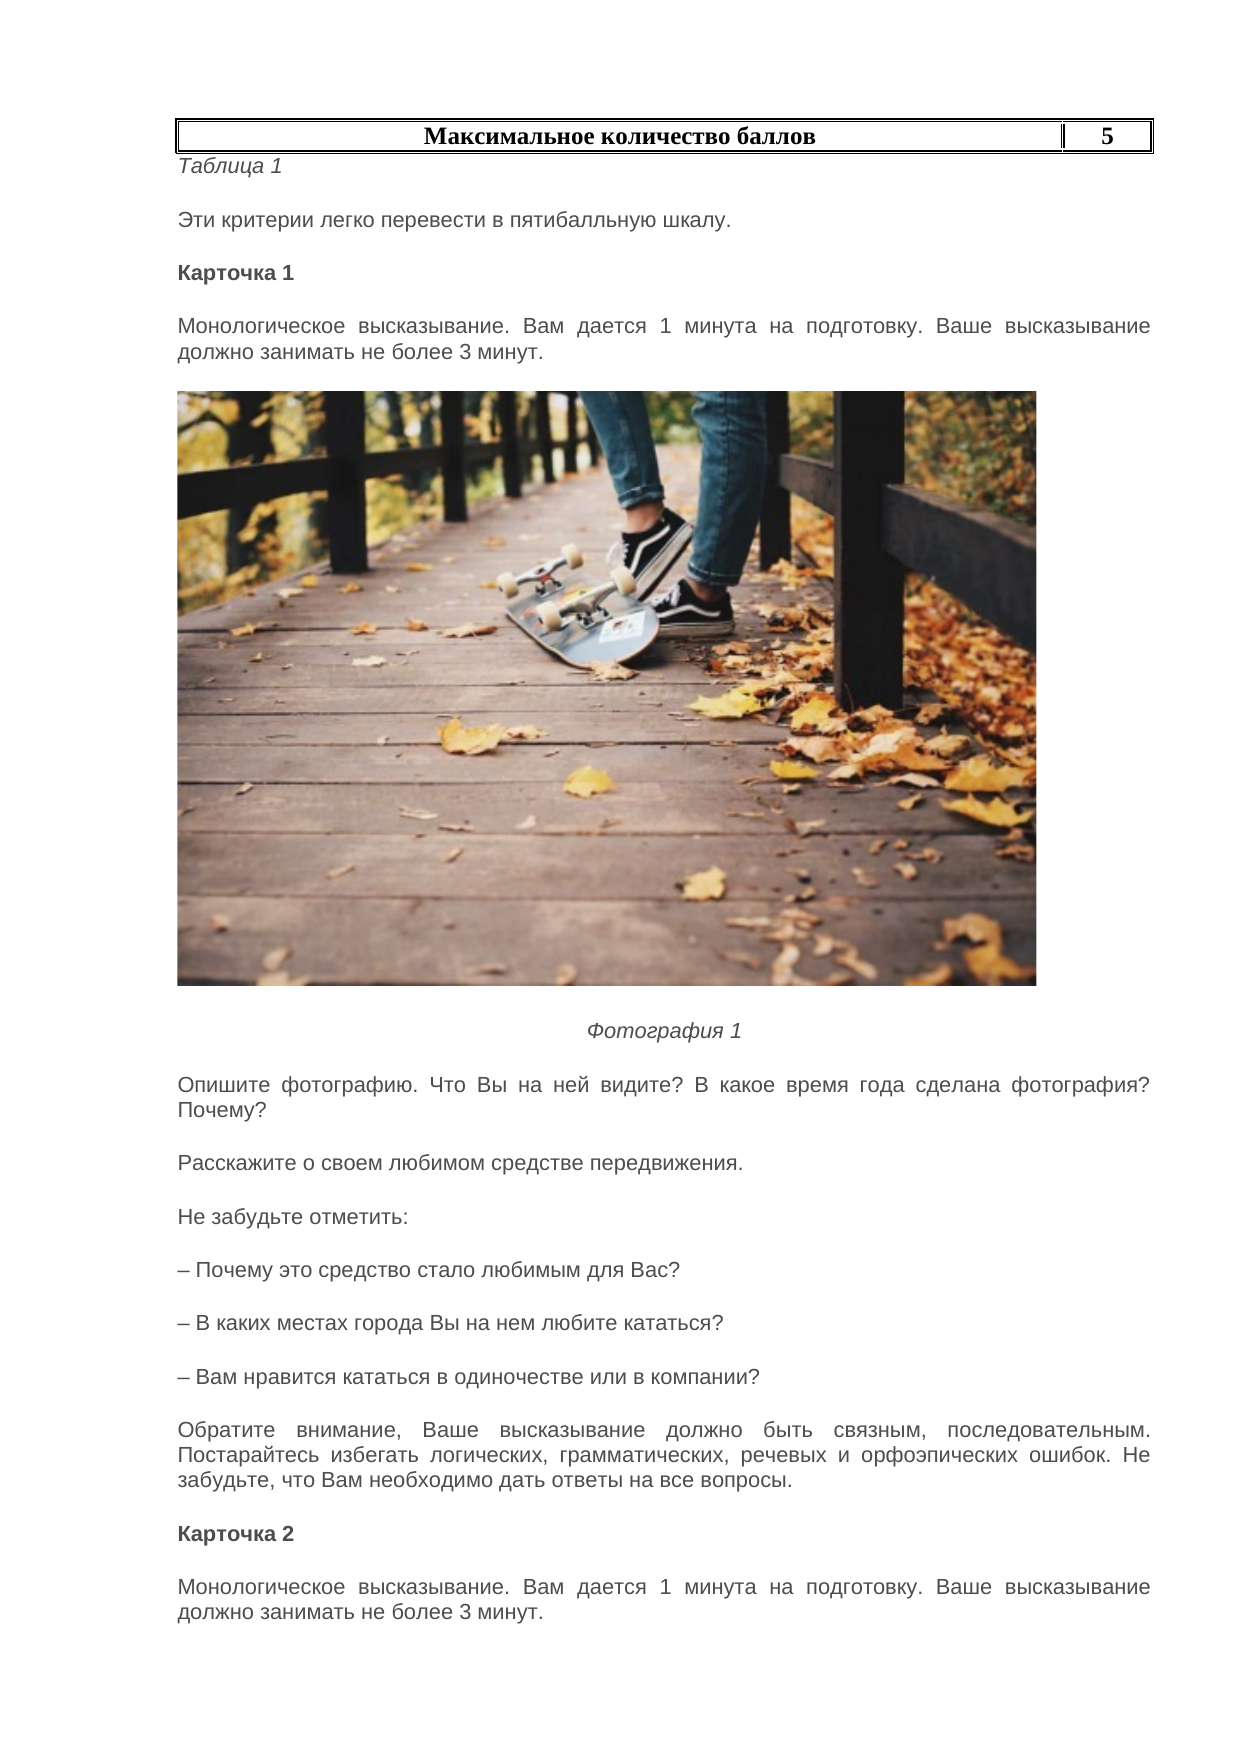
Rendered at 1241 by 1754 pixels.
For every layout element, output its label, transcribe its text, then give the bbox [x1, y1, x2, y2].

text Фотография 1 [177, 1018, 1152, 1044]
text Таблица 1 [177, 154, 1152, 178]
text Не забудьте отметить: [177, 1204, 1152, 1229]
table_cell 5 [1063, 122, 1150, 150]
text – Вам нравится кататься в одиночестве или в компании? [177, 1364, 1152, 1389]
text Монологическое высказывание. Вам дается 1 минута на подготовку. Ваше высказывание должно занимать не более 3 минут. [177, 1574, 1152, 1624]
picture [177, 391, 1037, 986]
text Карточка 2 [177, 1521, 1152, 1546]
text Опишите фотографию. Что Вы на ней видите? В какое время года сделана фотография? Почему? [177, 1072, 1152, 1122]
table_cell Максимальное количество баллов [179, 120, 1063, 150]
text – В каких местах города Вы на нем любите кататься? [177, 1310, 1152, 1336]
text Карточка 1 [177, 260, 1152, 285]
text Расскажите о своем любимом средстве передвижения. [177, 1150, 1152, 1176]
text – Почему это средство стало любимым для Вас? [177, 1257, 1152, 1282]
text Обратите внимание, Ваше высказывание должно быть связным, последовательным. Постарайтесь избегать логических, грамматических, речевых и орфоэпических ошибок. Не забудьте, что Вам необходимо дать ответы на все вопросы. [177, 1417, 1152, 1493]
text Эти критерии легко перевести в пятибалльную шкалу. [177, 207, 1152, 232]
text Монологическое высказывание. Вам дается 1 минута на подготовку. Ваше высказывание должно занимать не более 3 минут. [177, 313, 1152, 364]
